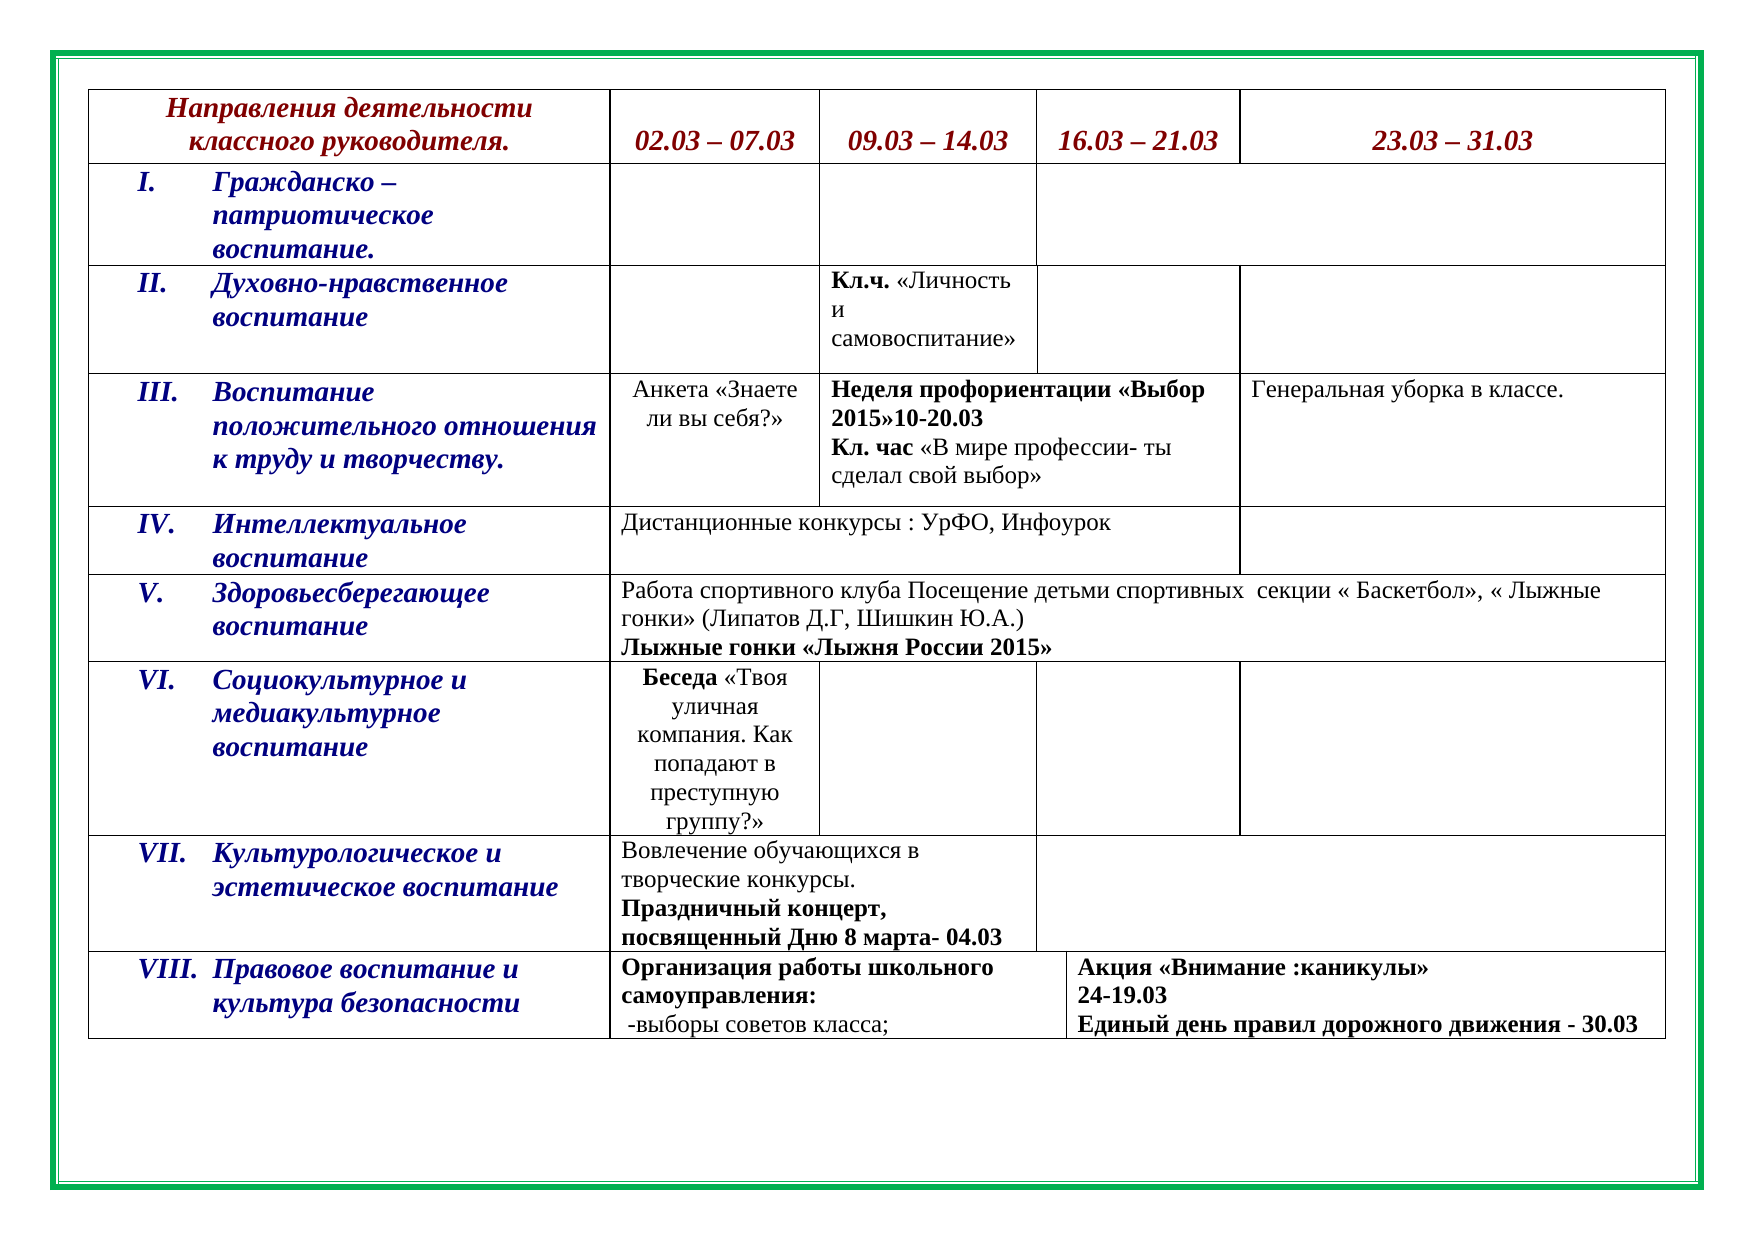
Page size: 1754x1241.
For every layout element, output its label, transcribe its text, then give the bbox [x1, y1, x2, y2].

table_header 09.03 – 14.03 [820, 90, 1036, 163]
table_header 02.03 – 07.03 [611, 90, 819, 163]
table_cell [611, 952, 1066, 1038]
table_cell Интеллектуальное воспитание [89, 507, 609, 574]
table_header 16.03 – 21.03 [1037, 90, 1239, 163]
table_cell [611, 164, 819, 264]
table_cell [1037, 836, 1665, 951]
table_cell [89, 952, 609, 1038]
table_cell [611, 266, 819, 373]
table_cell Социокультурное и медиакультурное воспитание [89, 662, 609, 834]
table_cell [1037, 164, 1665, 264]
table_cell Здоровьесберегающее воспитание [89, 575, 609, 661]
table_cell [1037, 662, 1239, 834]
table_cell Воспитание положительного отношения к труду и творчеству. [89, 374, 609, 506]
table_header Направления деятельности классного руководителя. [89, 90, 609, 163]
table_cell [820, 164, 1036, 264]
table_cell Духовно-нравственное воспитание [89, 266, 609, 373]
table_cell Генеральная уборка в классе. [1241, 374, 1665, 506]
table_cell Вовлечение обучающихся в творческие конкурсы. Праздничный концерт, посвященный Дню 8 марта- 04.03 [611, 836, 1036, 951]
table_cell [1038, 266, 1239, 373]
table_cell Анкета «Знаете ли вы себя?» [611, 374, 819, 506]
table_cell Беседа «Твоя уличная компания. Как попадают в преступную группу?» [611, 662, 819, 834]
table_cell Работа спортивного клуба Посещение детьми спортивных секции « Баскетбол», « Лыжные гонки» (Липатов Д.Г, Шишкин Ю.А.) Лыжные гонки «Лыжня России 2015» [611, 575, 1665, 661]
table_cell [1241, 507, 1665, 574]
table_header 23.03 – 31.03 [1241, 90, 1665, 163]
table_cell [820, 662, 1036, 834]
table_cell [1241, 662, 1665, 834]
table_cell Гражданско – патриотическое воспитание. [89, 164, 609, 264]
table_cell Дистанционные конкурсы : УрФО, Инфоурок [611, 507, 1239, 574]
table_cell Культурологическое и эстетическое воспитание [89, 836, 609, 951]
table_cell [1067, 952, 1665, 1038]
table_cell [1241, 266, 1665, 373]
table_cell Кл.ч. «Личность и самовоспитание» [820, 266, 1037, 373]
table_cell Неделя профориентации «Выбор 2015»10-20.03 Кл. час «В мире профессии- ты сделал свой выбор» [820, 374, 1239, 506]
